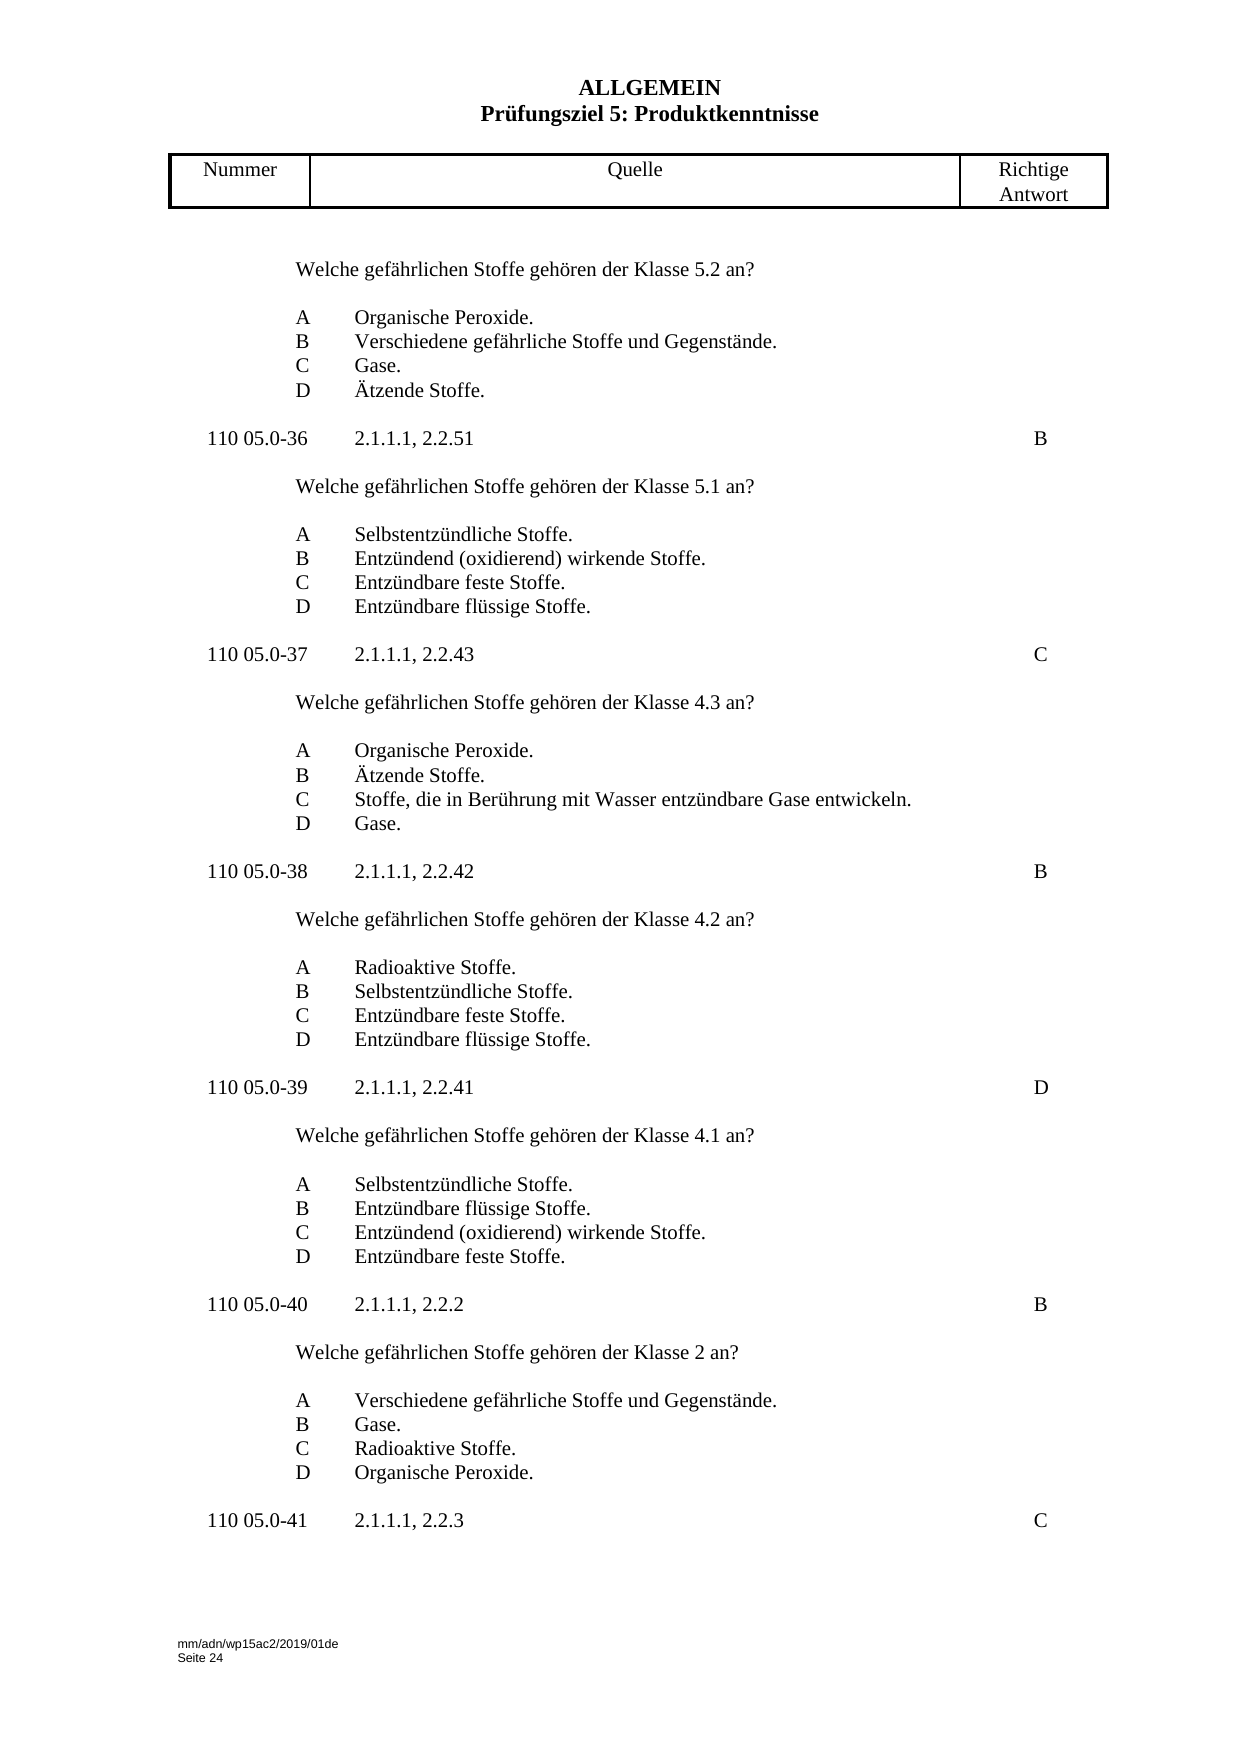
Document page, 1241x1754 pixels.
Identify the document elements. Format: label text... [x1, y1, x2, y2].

text A Verschiedene gefährliche Stoffe und Gegenstände. [177, 1388, 1122, 1412]
text C Entzündbare feste Stoffe. [177, 1003, 1122, 1027]
text B Entzündend (oxidierend) wirkende Stoffe. [177, 546, 1122, 570]
text D Entzündbare flüssige Stoffe. [177, 1027, 1122, 1051]
text C Entzündbare feste Stoffe. [177, 570, 1122, 594]
text 110 05.0-40 2.1.1.1, 2.2.2 B [177, 1292, 1122, 1316]
text Welche gefährlichen Stoffe gehören der Klasse 5.1 an? [177, 474, 1122, 498]
text B Selbstentzündliche Stoffe. [177, 979, 1122, 1003]
text Welche gefährlichen Stoffe gehören der Klasse 5.2 an? [177, 257, 1122, 281]
text B Gase. [177, 1412, 1122, 1436]
text D Entzündbare flüssige Stoffe. [177, 594, 1122, 618]
text A Selbstentzündliche Stoffe. [177, 522, 1122, 546]
text Welche gefährlichen Stoffe gehören der Klasse 4.1 an? [177, 1123, 1122, 1147]
text A Organische Peroxide. [177, 738, 1122, 762]
text A Radioaktive Stoffe. [177, 955, 1122, 979]
text C Entzündend (oxidierend) wirkende Stoffe. [177, 1220, 1122, 1244]
text A Organische Peroxide. [177, 305, 1122, 329]
text Welche gefährlichen Stoffe gehören der Klasse 4.3 an? [177, 690, 1122, 714]
text D Gase. [177, 811, 1122, 835]
text D Ätzende Stoffe. [177, 377, 1122, 402]
text B Verschiedene gefährliche Stoffe und Gegenstände. [177, 329, 1122, 353]
text C Stoffe, die in Berührung mit Wasser entzündbare Gase entwickeln. [177, 787, 1122, 811]
text C Radioaktive Stoffe. [177, 1436, 1122, 1460]
text D Organische Peroxide. [177, 1460, 1122, 1484]
text 110 05.0-37 2.1.1.1, 2.2.43 C [177, 642, 1122, 666]
text Welche gefährlichen Stoffe gehören der Klasse 2 an? [177, 1340, 1122, 1364]
text A Selbstentzündliche Stoffe. [177, 1172, 1122, 1196]
text 110 05.0-38 2.1.1.1, 2.2.42 B [177, 859, 1122, 883]
text C Gase. [177, 353, 1122, 377]
text Welche gefährlichen Stoffe gehören der Klasse 4.2 an? [177, 907, 1122, 931]
text B Entzündbare flüssige Stoffe. [177, 1196, 1122, 1220]
text 110 05.0-41 2.1.1.1, 2.2.3 C [177, 1508, 1122, 1532]
text 110 05.0-36 2.1.1.1, 2.2.51 B [177, 426, 1122, 450]
text 110 05.0-39 2.1.1.1, 2.2.41 D [177, 1075, 1122, 1099]
text B Ätzende Stoffe. [177, 762, 1122, 787]
text D Entzündbare feste Stoffe. [177, 1244, 1122, 1268]
